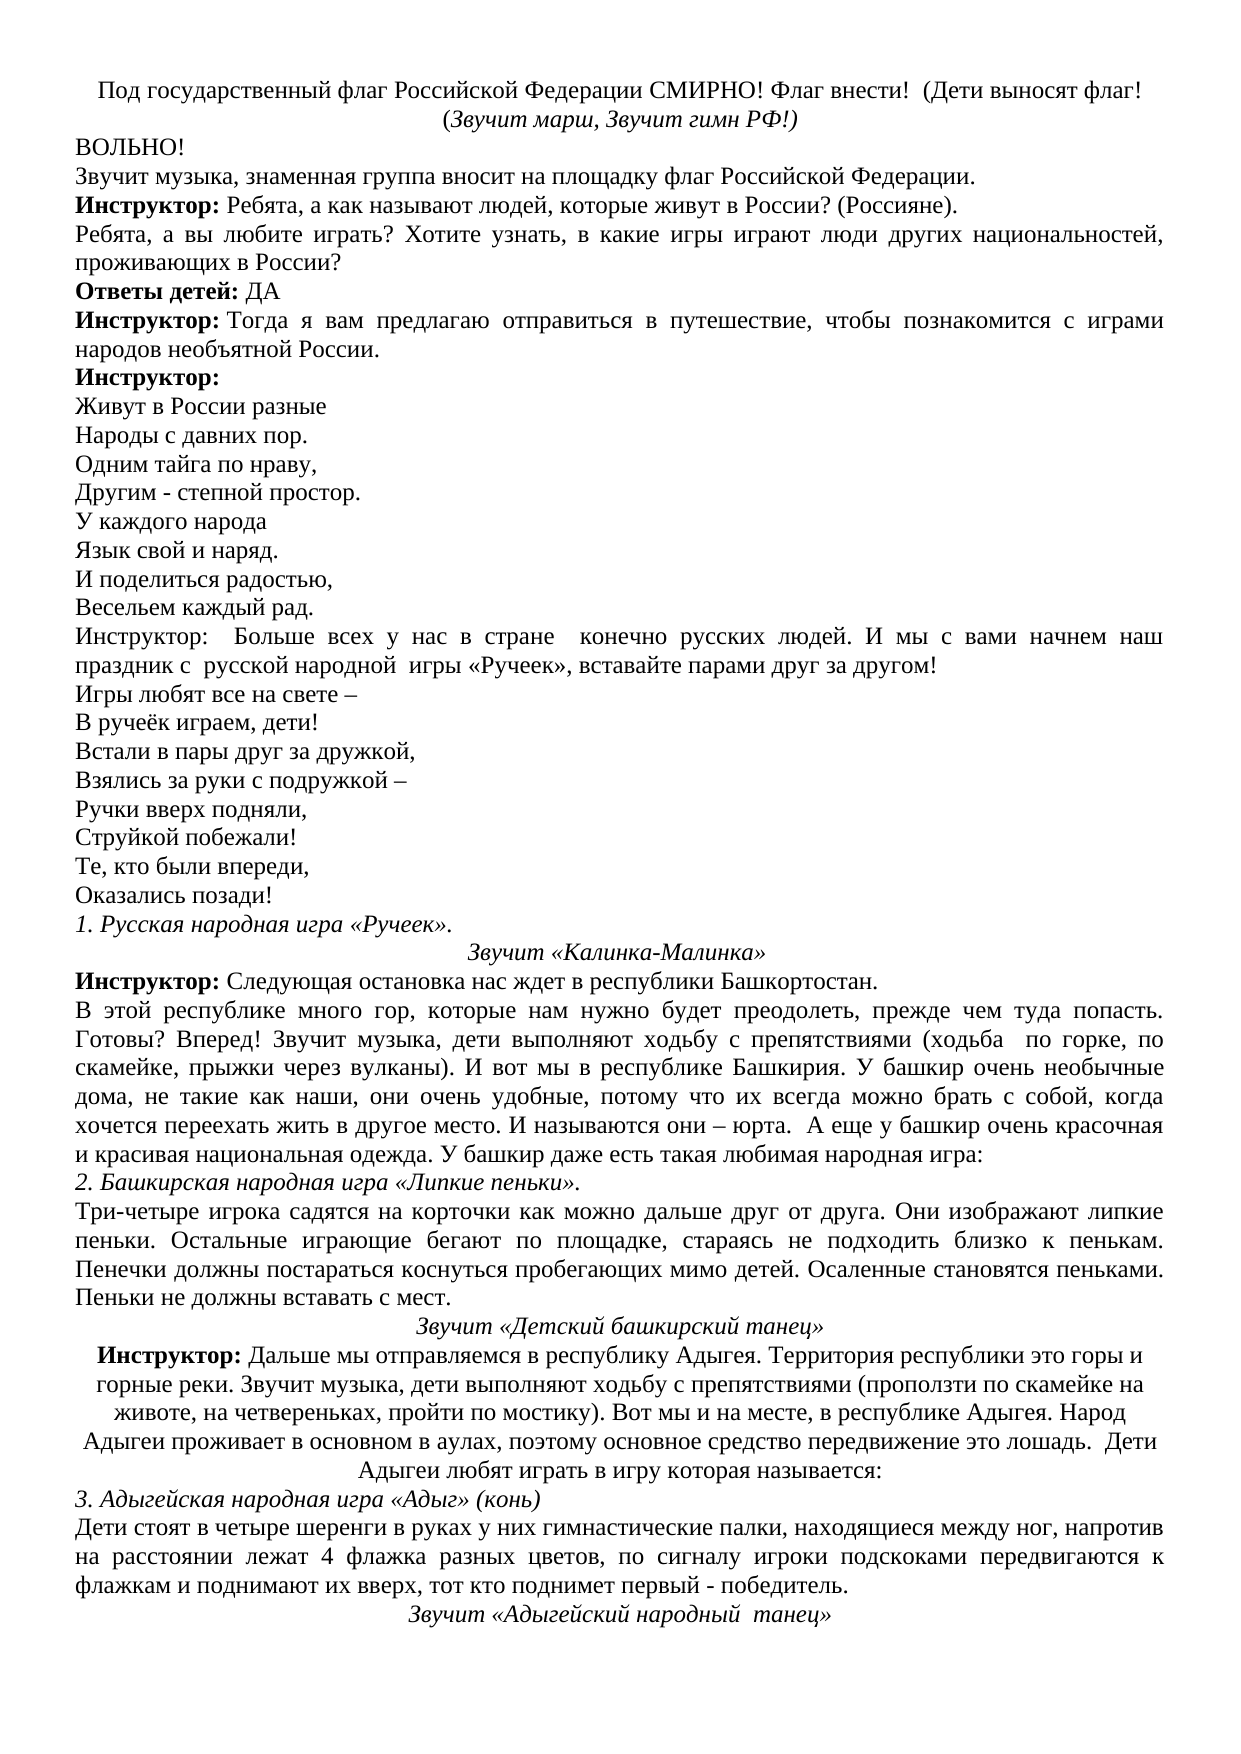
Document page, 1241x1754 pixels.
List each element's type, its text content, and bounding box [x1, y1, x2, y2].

text Струйкой побежали! [75, 822, 1165, 851]
text Весельем каждый рад. [75, 592, 1165, 621]
text У каждого народа [75, 506, 1165, 535]
text Инструктор: [75, 362, 1165, 391]
text Живут в России разные [75, 391, 1165, 420]
text Инструктор: Следующая остановка нас ждет в республики Башкортостан. [75, 966, 1165, 995]
text Ответы детей: ДА [75, 276, 1165, 305]
text И поделиться радостью, [75, 564, 1165, 592]
text Игры любят все на свете – [75, 679, 1165, 707]
text Инструктор: Тогда я вам предлагаю отправиться в путешествие, чтобы познакомится с играми народов необъятной России. [75, 305, 1165, 362]
text 1. Русская народная игра «Ручеек». [75, 909, 1165, 937]
text Под государственный флаг Российской Федерации СМИРНО! Флаг внести! (Дети выносят флаг! (Звучит марш, Звучит гимн РФ!) [75, 75, 1165, 132]
text Народы с давних пор. [75, 420, 1165, 449]
text Одним тайга по нраву, [75, 449, 1165, 477]
text В этой республике много гор, которые нам нужно будет преодолеть, прежде чем туда попасть. Готовы? Вперед! Звучит музыка, дети выполняют ходьбу с препятствиями (ходьба по горке, по скамейке, прыжки через вулканы). И вот мы в республике Башкирия. У башкир очень необычные дома, не такие как наши, они очень удобные, потому что их всегда можно брать с собой, когда хочется переехать жить в другое место. И называются они – юрта. А еще у башкир очень красочная и красивая национальная одежда. У башкир даже есть такая любимая народная игра: [75, 995, 1165, 1167]
text 3. Адыгейская народная игра «Адыг» (конь) [75, 1484, 1165, 1512]
text Оказались позади! [75, 880, 1165, 909]
text Инструктор: Больше всех у нас в стране конечно русских людей. И мы с вами начнем наш праздник с русской народной игры «Ручеек», вставайте парами друг за другом! [75, 621, 1165, 679]
text Другим - степной простор. [75, 477, 1165, 506]
text Инструктор: Ребята, а как называют людей, которые живут в России? (Россияне). [75, 190, 1165, 219]
text Ручки вверх подняли, [75, 794, 1165, 822]
text Дети стоят в четыре шеренги в руках у них гимнастические палки, находящиеся между ног, напротив на расстоянии лежат 4 флажка разных цветов, по сигналу игроки подскоками передвигаются к флажкам и поднимают их вверх, тот кто поднимет первый - победитель. [75, 1512, 1165, 1599]
text 2. Башкирская народная игра «Липкие пеньки». [75, 1167, 1165, 1196]
text Язык свой и наряд. [75, 535, 1165, 564]
text ВОЛЬНО! [75, 132, 1165, 161]
text Те, кто были впереди, [75, 851, 1165, 880]
text Взялись за руки с подружкой – [75, 765, 1165, 794]
text В ручеёк играем, дети! [75, 707, 1165, 736]
text Звучит музыка, знаменная группа вносит на площадку флаг Российской Федерации. [75, 161, 1165, 190]
text Ребята, а вы любите играть? Хотите узнать, в какие игры играют люди других национальностей, проживающих в России? [75, 219, 1165, 276]
text Звучит «Адыгейский народный танец» [75, 1599, 1165, 1627]
text Встали в пары друг за дружкой, [75, 736, 1165, 765]
text Звучит «Калинка-Малинка» [75, 937, 1165, 966]
text Звучит «Детский башкирский танец» Инструктор: Дальше мы отправляемся в республику Адыгея. Территория республики это горы и горные реки. Звучит музыка, дети выполняют ходьбу с препятствиями (проползти по скамейке на животе, на четвереньках, пройти по мостику). Вот мы и на месте, в республике Адыгея. Народ Адыгеи проживает в основном в аулах, поэтому основное средство передвижение это лошадь. Дети Адыгеи любят играть в игру которая называется: [75, 1311, 1165, 1484]
text Три-четыре игрока садятся на корточки как можно дальше друг от друга. Они изображают липкие пеньки. Остальные играющие бегают по площадке, стараясь не подходить близко к пенькам. Пенечки должны постараться коснуться пробегающих мимо детей. Осаленные становятся пеньками. Пеньки не должны вставать с мест. [75, 1196, 1165, 1311]
